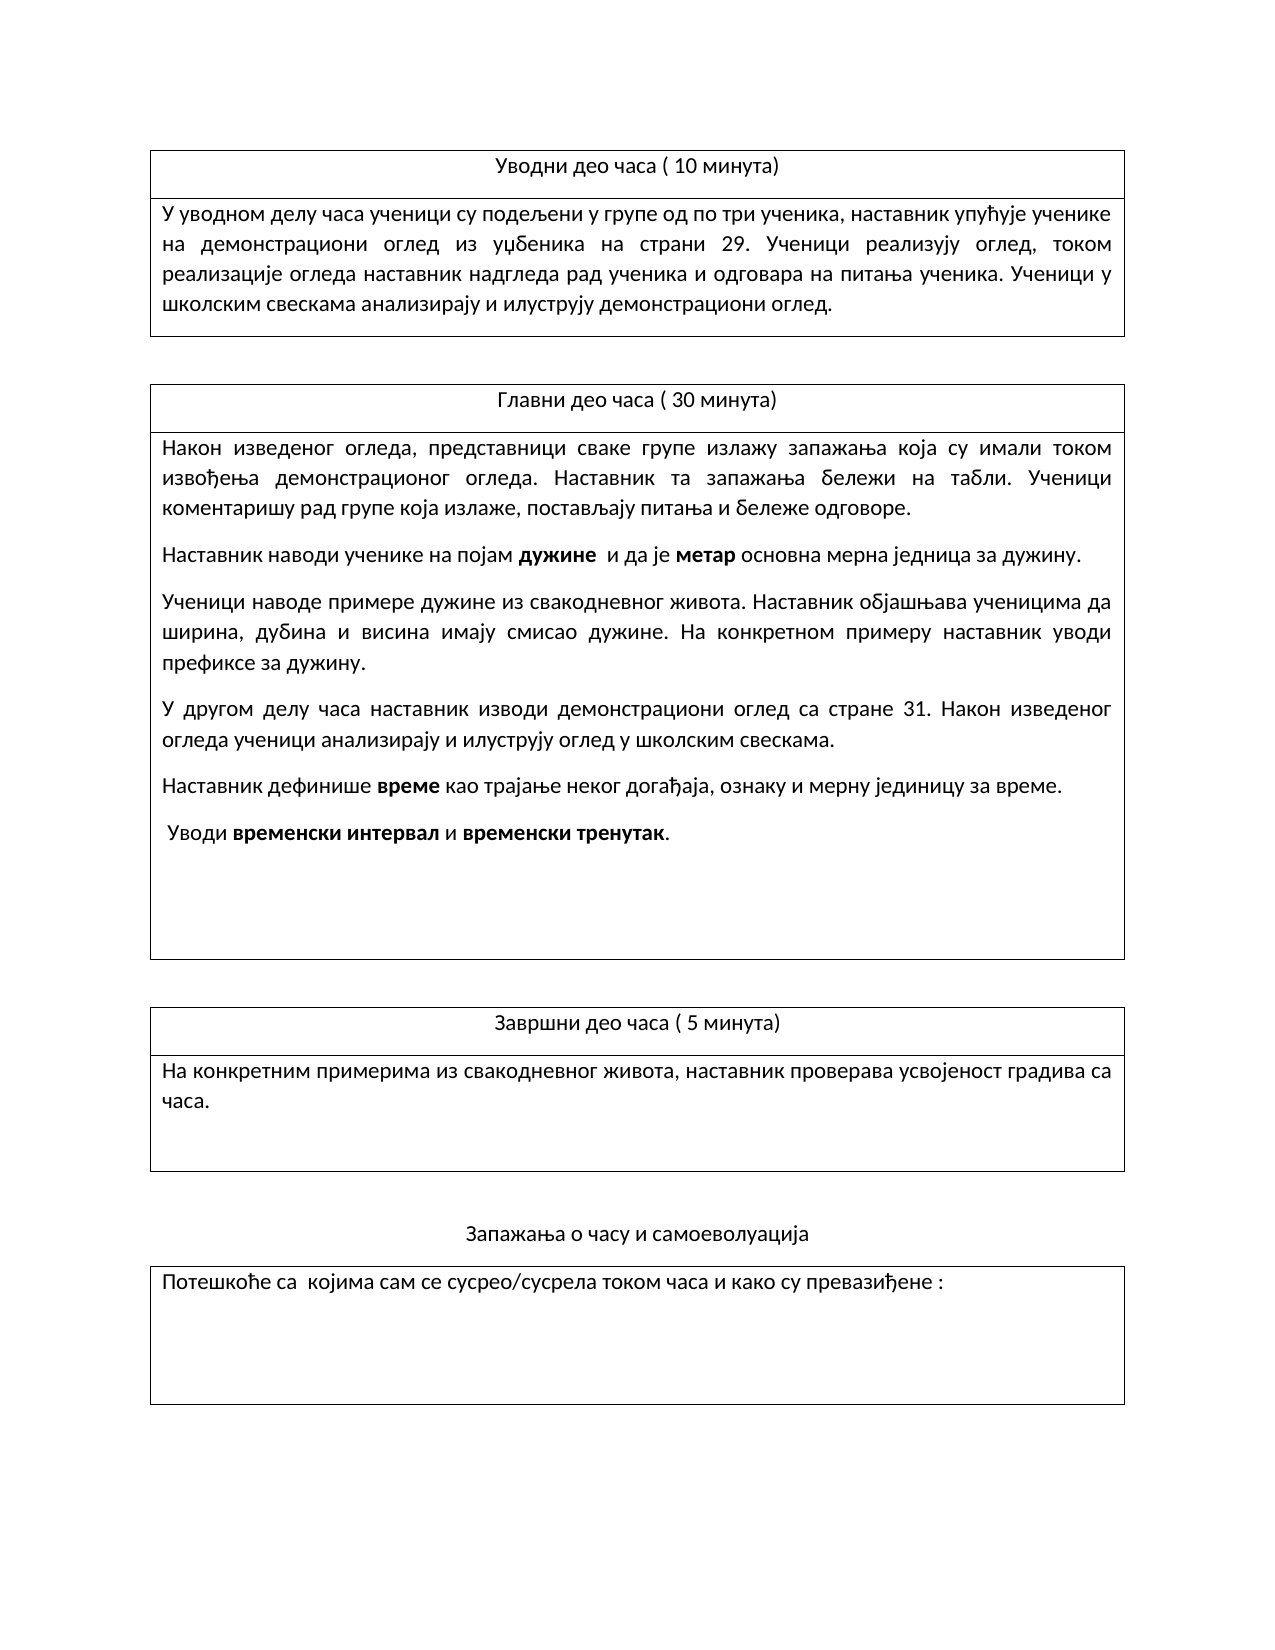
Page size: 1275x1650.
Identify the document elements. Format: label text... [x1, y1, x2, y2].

table_header Завршни део часа ( 5 минута) [151, 1008, 1124, 1055]
table_header Потешкоће са којима сам се сусрео/сусрела током часа и како су превазиђене : [151, 1267, 1124, 1404]
table_cell Након изведеног огледа, представници сваке групе излажу запажања која су имали током извођења демонстрационог огледа. Наставник та запажања бележи на табли. Ученици коментаришу рад групе која излаже, постављају питања и бележе одговоре. Наставник наводи ученике на појам дужине и да је метар основна мерна једница за дужину. Ученици наводе примере дужине из свакодневног живота. Наставник објашњава ученицима да ширина, дубина и висина имају смисао дужине. На конкретном примеру наставник уводи префиксе за дужину. У другом делу часа наставник изводи демонстрациони оглед са стране 31. Након изведеног огледа ученици анализирају и илуструју оглед у школским свескама. Наставник дефинише време као трајање неког догађаја, ознаку и мерну јединицу за време. Уводи временски интервал и временски тренутак. [151, 433, 1124, 959]
table_header Уводни део часа ( 10 минута) [151, 151, 1124, 198]
table_cell У уводном делу часа ученици су подељени у групе од по три ученика, наставник упућује ученике на демонстрациони оглед из уџбеника на страни 29. Ученици реализују оглед, током реализације огледа наставник надгледа рад ученика и одговара на питања ученика. Ученици у школским свескама анализирају и илуструју демонстрациони оглед. [151, 199, 1124, 336]
table_header Главни део часа ( 30 минута) [151, 385, 1124, 432]
text Запажања о часу и самоеволуација [150, 1219, 1125, 1247]
table_cell На конкретним примерима из свакодневног живота, наставник проверава усвојеност градива са часа. [151, 1056, 1124, 1171]
